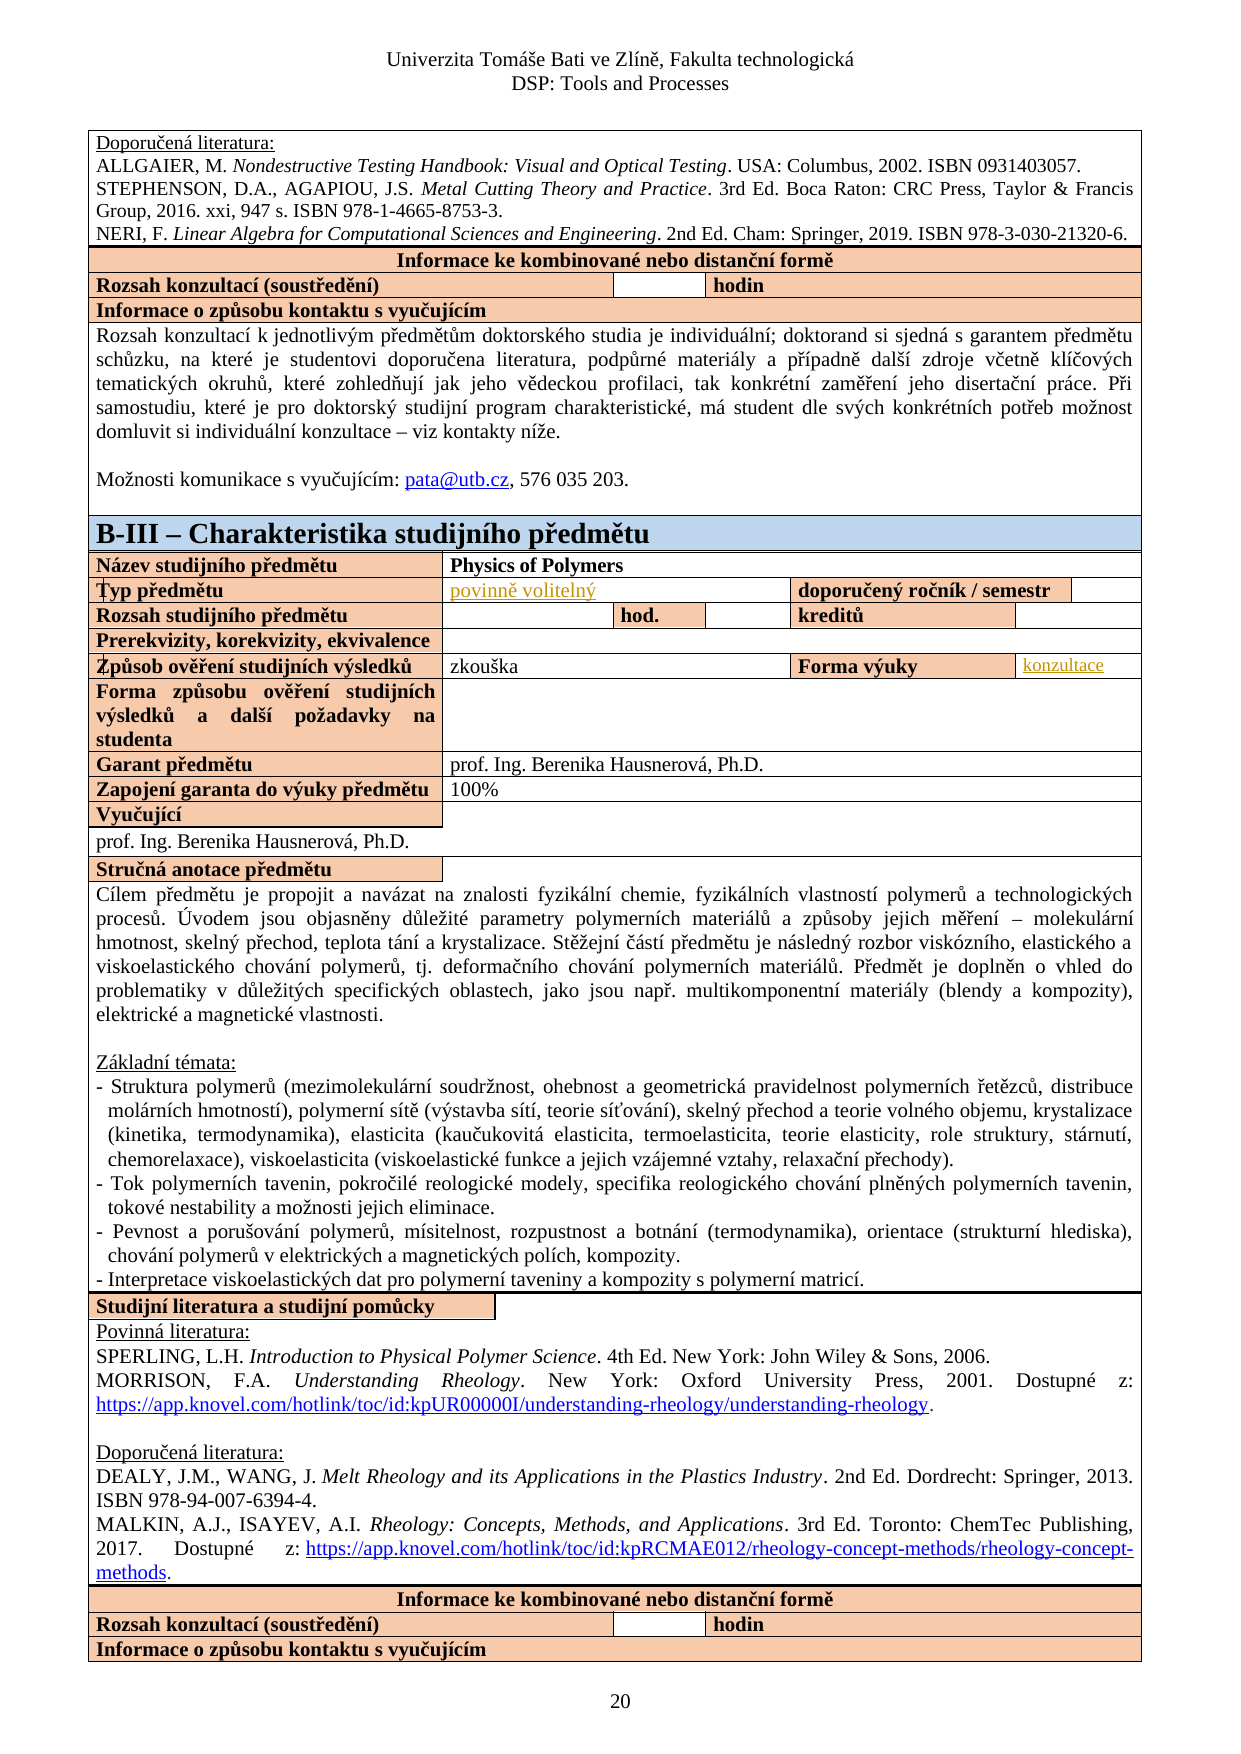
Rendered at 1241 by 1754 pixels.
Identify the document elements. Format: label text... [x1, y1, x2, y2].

table_cell Název studijního předmětu [89, 553, 442, 577]
table_cell hod. [614, 603, 705, 627]
table_cell Informace o způsobu kontaktu s vyučujícím [89, 298, 1141, 322]
table_cell zkouška [443, 654, 790, 678]
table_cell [89, 131, 1141, 245]
table_cell Prerekvizity, korekvizity, ekvivalence [89, 629, 442, 652]
table_cell Informace o způsobu kontaktu s vyučujícím [89, 1637, 1141, 1661]
table_cell Informace ke kombinované nebo distanční formě [89, 1587, 1141, 1611]
table_cell Rozsah konzultací (soustředění) [89, 1613, 613, 1636]
table_cell [496, 1294, 1141, 1318]
table_cell [443, 679, 1141, 751]
table_cell [443, 629, 1141, 652]
table_cell Rozsah studijního předmětu [89, 603, 442, 627]
table_cell Cílem předmětu je propojit a navázat na znalosti fyzikální chemie, fyzikálních vlastností polymerů a technologických procesů. Úvodem jsou objasněny důležité parametry polymerních materiálů a způsoby jejich měření – molekulární hmotnost, skelný přechod, teplota tání a krystalizace. Stěžejní částí předmětu je následný rozbor viskózního, elastického a viskoelastického chování polymerů, tj. deformačního chování polymerních materiálů. Předmět je doplněn o vhled do problematiky v důležitých specifických oblastech, jako jsou např. multikomponentní materiály (blendy a kompozity), elektrické a magnetické vlastnosti. Základní témata: - Struktura polymerů (mezimolekulární soudržnost, ohebnost a geometrická pravidelnost polymerních řetězců, distribuce molárních hmotností), polymerní sítě (výstavba sítí, teorie síťování), skelný přechod a teorie volného objemu, krystalizace (kinetika, termodynamika), elasticita (kaučukovitá elasticita, termoelasticita, teorie elasticity, role struktury, stárnutí, chemorelaxace), viskoelasticita (viskoelastické funkce a jejich vzájemné vztahy, relaxační přechody). - Tok polymerních tavenin, pokročilé reologické modely, specifika reologického chování plněných polymerních tavenin, tokové nestability a možnosti jejich eliminace. - Pevnost a porušování polymerů, mísitelnost, rozpustnost a botnání (termodynamika), orientace (strukturní hlediska), chování polymerů v elektrických a magnetických polích, kompozity. Interpretace viskoelastických dat pro polymerní taveniny a kompozity s polymerní matricí. [89, 881, 1141, 1291]
table_cell Physics of Polymers [443, 553, 1141, 577]
table_cell hodin [706, 273, 1141, 297]
table_cell Stručná anotace předmětu [89, 857, 442, 881]
table_cell [443, 603, 613, 627]
table_cell Povinná literatura: SPERLING, L.H. Introduction to Physical Polymer Science. 4th Ed. New York: John Wiley & Sons, 2006. MORRISON, F.A. Understanding Rheology. New York: Oxford University Press, 2001. Dostupné z: https://app.knovel.com/hotlink/toc/id:kpUR00000I/understanding-rheology/understanding-rheology. Doporučená literatura: DEALY, J.M., WANG, J. Melt Rheology and its Applications in the Plastics Industry. 2nd Ed. Dordrecht: Springer, 2013. ISBN 978-94-007-6394-4. MALKIN, A.J., ISAYEV, A.I. Rheology: Concepts, Methods, and Applications. 3rd Ed. Toronto: ChemTec Publishing, 2017. Dostupné z: https://app.knovel.com/hotlink/toc/id:kpRCMAE012/rheology-concept-methods/rheology-concept-methods. [89, 1319, 1141, 1584]
table_cell [1072, 578, 1141, 602]
table_cell Studijní literatura a studijní pomůcky [89, 1294, 494, 1318]
table_cell Forma způsobu ověření studijních výsledků a další požadavky na studenta [89, 679, 442, 751]
table_cell [614, 273, 705, 297]
table_cell Způsob ověření studijních výsledků [89, 654, 442, 678]
table_cell prof. Ing. Berenika Hausnerová, Ph.D. [89, 826, 1141, 856]
table_cell 100% [443, 777, 1141, 801]
table_cell doporučený ročník / semestr [791, 578, 1071, 602]
table_cell Vyučující [89, 802, 442, 826]
table_cell Typ předmětu [104, 578, 442, 602]
table_cell [1016, 603, 1141, 627]
table_cell hodin [706, 1613, 1141, 1636]
table_cell [614, 1613, 705, 1636]
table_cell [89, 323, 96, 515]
table_cell [443, 578, 790, 602]
table_cell Forma výuky [791, 654, 1015, 678]
table_cell prof. Ing. Berenika Hausnerová, Ph.D. [443, 752, 1141, 776]
table_cell Garant předmětu [89, 752, 442, 776]
table_cell Rozsah konzultací (soustředění) [89, 273, 613, 297]
table_cell B-III – Charakteristika studijního předmětu [89, 516, 1141, 550]
table_cell Zapojení garanta do výuky předmětu [89, 777, 442, 801]
table_cell [706, 603, 790, 627]
table_cell Informace ke kombinované nebo distanční formě [89, 248, 1141, 272]
table_cell [443, 857, 1141, 881]
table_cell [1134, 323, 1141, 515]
table_cell kreditů [791, 603, 1015, 627]
table_cell [1016, 654, 1141, 678]
table_cell [443, 802, 1141, 826]
